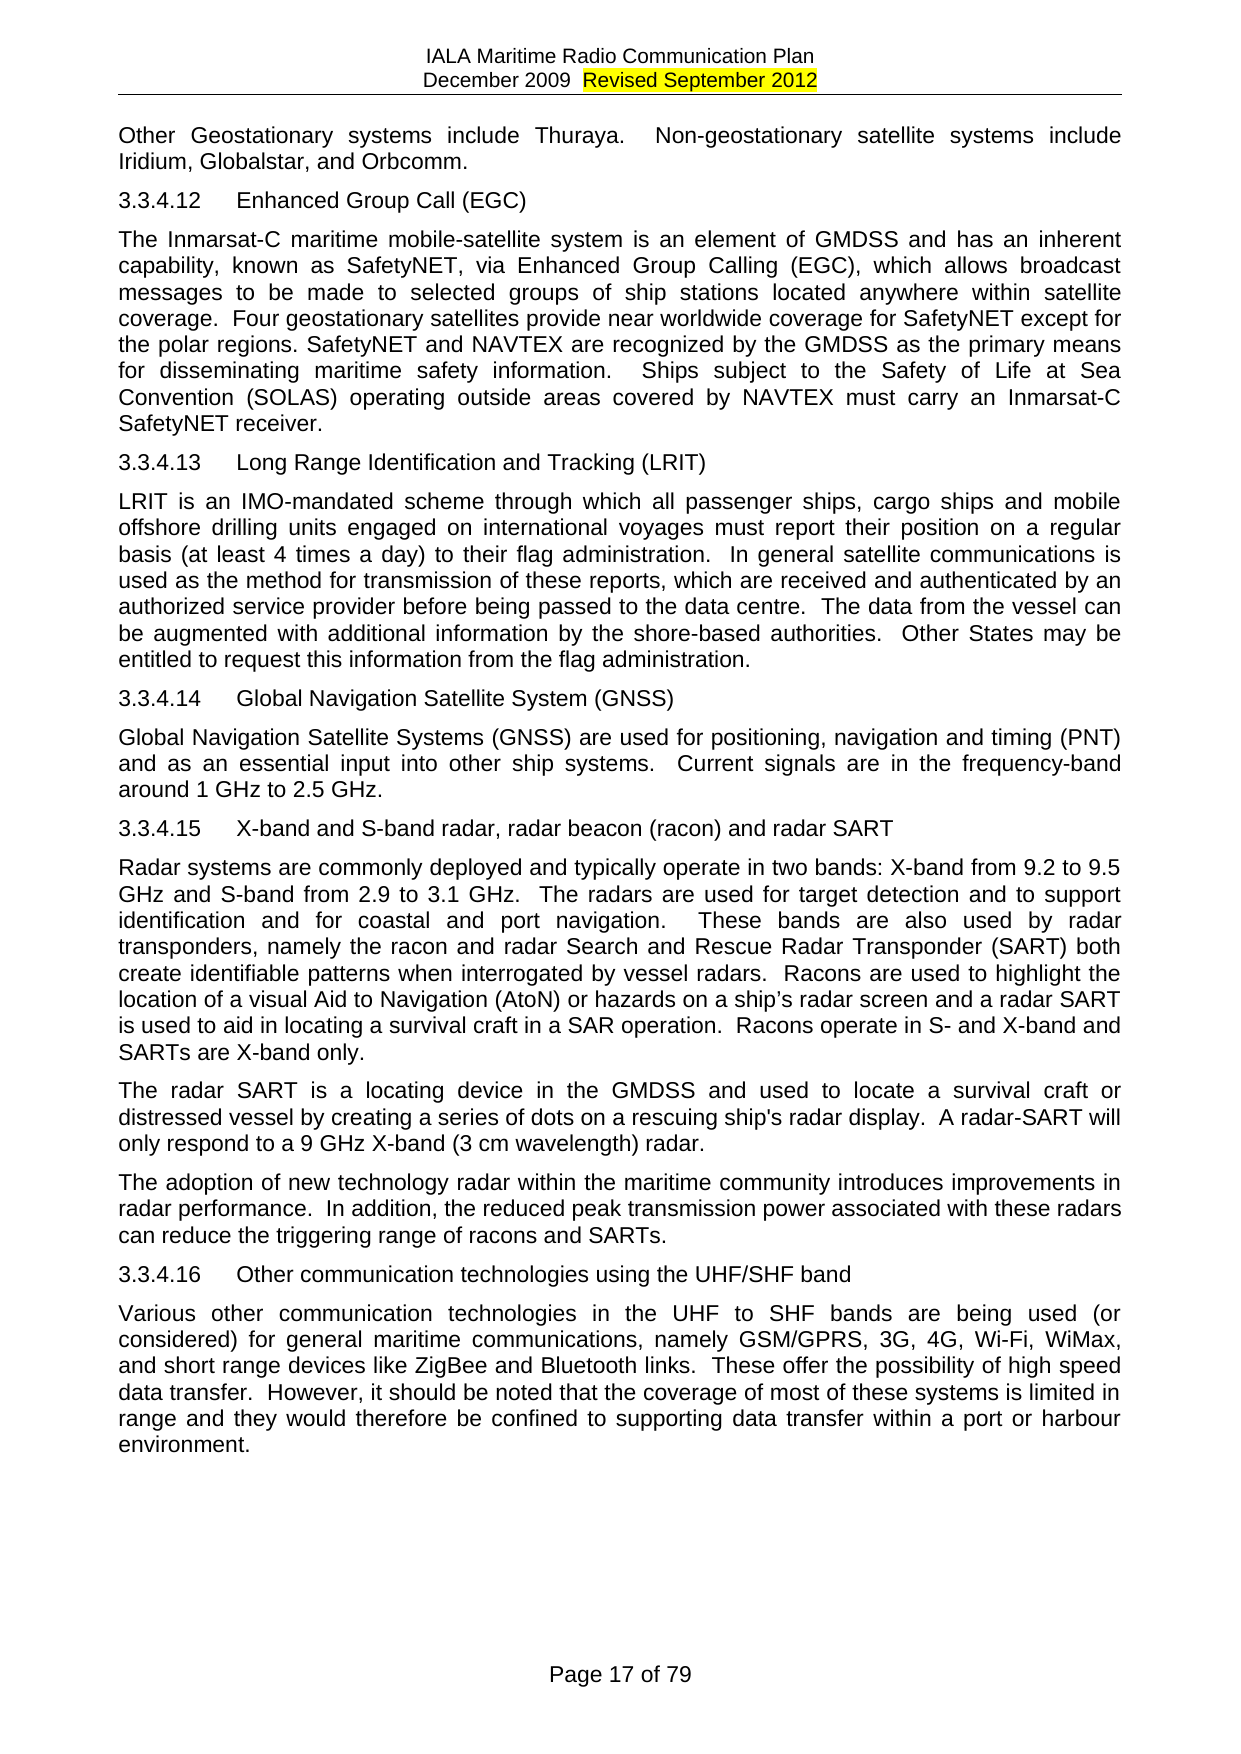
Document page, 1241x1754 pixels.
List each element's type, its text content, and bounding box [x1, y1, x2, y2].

text The Inmarsat-C maritime mobile-satellite system is an element of GMDSS and has an inherent capability, known as SafetyNET, via Enhanced Group Calling (EGC), which allows broadcast messages to be made to selected groups of ship stations located anywhere within satellite coverage. Four geostationary satellites provide near worldwide coverage for SafetyNET except for the polar regions. SafetyNET and NAVTEX are recognized by the GMDSS as the primary means for disseminating maritime safety information. Ships subject to the Safety of Life at Sea Convention (SOLAS) operating outside areas covered by NAVTEX must carry an Inmarsat-C SafetyNET receiver. [118, 226, 1122, 437]
subtitle Global Navigation Satellite System (GNSS) [118, 685, 1122, 711]
text Other Geostationary systems include Thuraya. Non-geostationary satellite systems include Iridium, Globalstar, and Orbcomm. [118, 122, 1122, 174]
text Various other communication technologies in the UHF to SHF bands are being used (or considered) for general maritime communications, namely GSM/GPRS, 3G, 4G, Wi-Fi, WiMax, and short range devices like ZigBee and Bluetooth links. These offer the possibility of high speed data transfer. However, it should be noted that the coverage of most of these systems is limited in range and they would therefore be confined to supporting data transfer within a port or harbour environment. [118, 1299, 1122, 1458]
subtitle Long Range Identification and Tracking (LRIT) [118, 449, 1122, 475]
subtitle Enhanced Group Call (EGC) [118, 187, 1122, 213]
text Radar systems are commonly deployed and typically operate in two bands: X-band from 9.2 to 9.5 GHz and S-band from 2.9 to 3.1 GHz. The radars are used for target detection and to support identification and for coastal and port navigation. These bands are also used by radar transponders, namely the racon and radar Search and Rescue Radar Transponder (SART) both create identifiable patterns when interrogated by vessel radars. Racons are used to highlight the location of a visual Aid to Navigation (AtoN) or hazards on a ship’s radar screen and a radar SART is used to aid in locating a survival craft in a SAR operation. Racons operate in S- and X-band and SARTs are X-band only. [118, 854, 1122, 1065]
text The radar SART is a locating device in the GMDSS and used to locate a survival craft or distressed vessel by creating a series of dots on a rescuing ship's radar display. A radar-SART will only respond to a 9 GHz X-band (3 cm wavelength) radar. [118, 1077, 1122, 1157]
subtitle Other communication technologies using the UHF/SHF band [118, 1261, 1122, 1287]
text LRIT is an IMO-mandated scheme through which all passenger ships, cargo ships and mobile offshore drilling units engaged on international voyages must report their position on a regular basis (at least 4 times a day) to their flag administration. In general satellite communications is used as the method for transmission of these reports, which are received and authenticated by an authorized service provider before being passed to the data centre. The data from the vessel can be augmented with additional information by the shore-based authorities. Other States may be entitled to request this information from the flag administration. [118, 488, 1122, 672]
text The adoption of new technology radar within the maritime community introduces improvements in radar performance. In addition, the reduced peak transmission power associated with these radars can reduce the triggering range of racons and SARTs. [118, 1169, 1122, 1248]
subtitle X-band and S-band radar, radar beacon (racon) and radar SART [118, 815, 1122, 842]
text Global Navigation Satellite Systems (GNSS) are used for positioning, navigation and timing (PNT) and as an essential input into other ship systems. Current signals are in the frequency-band around 1 GHz to 2.5 GHz. [118, 724, 1122, 803]
